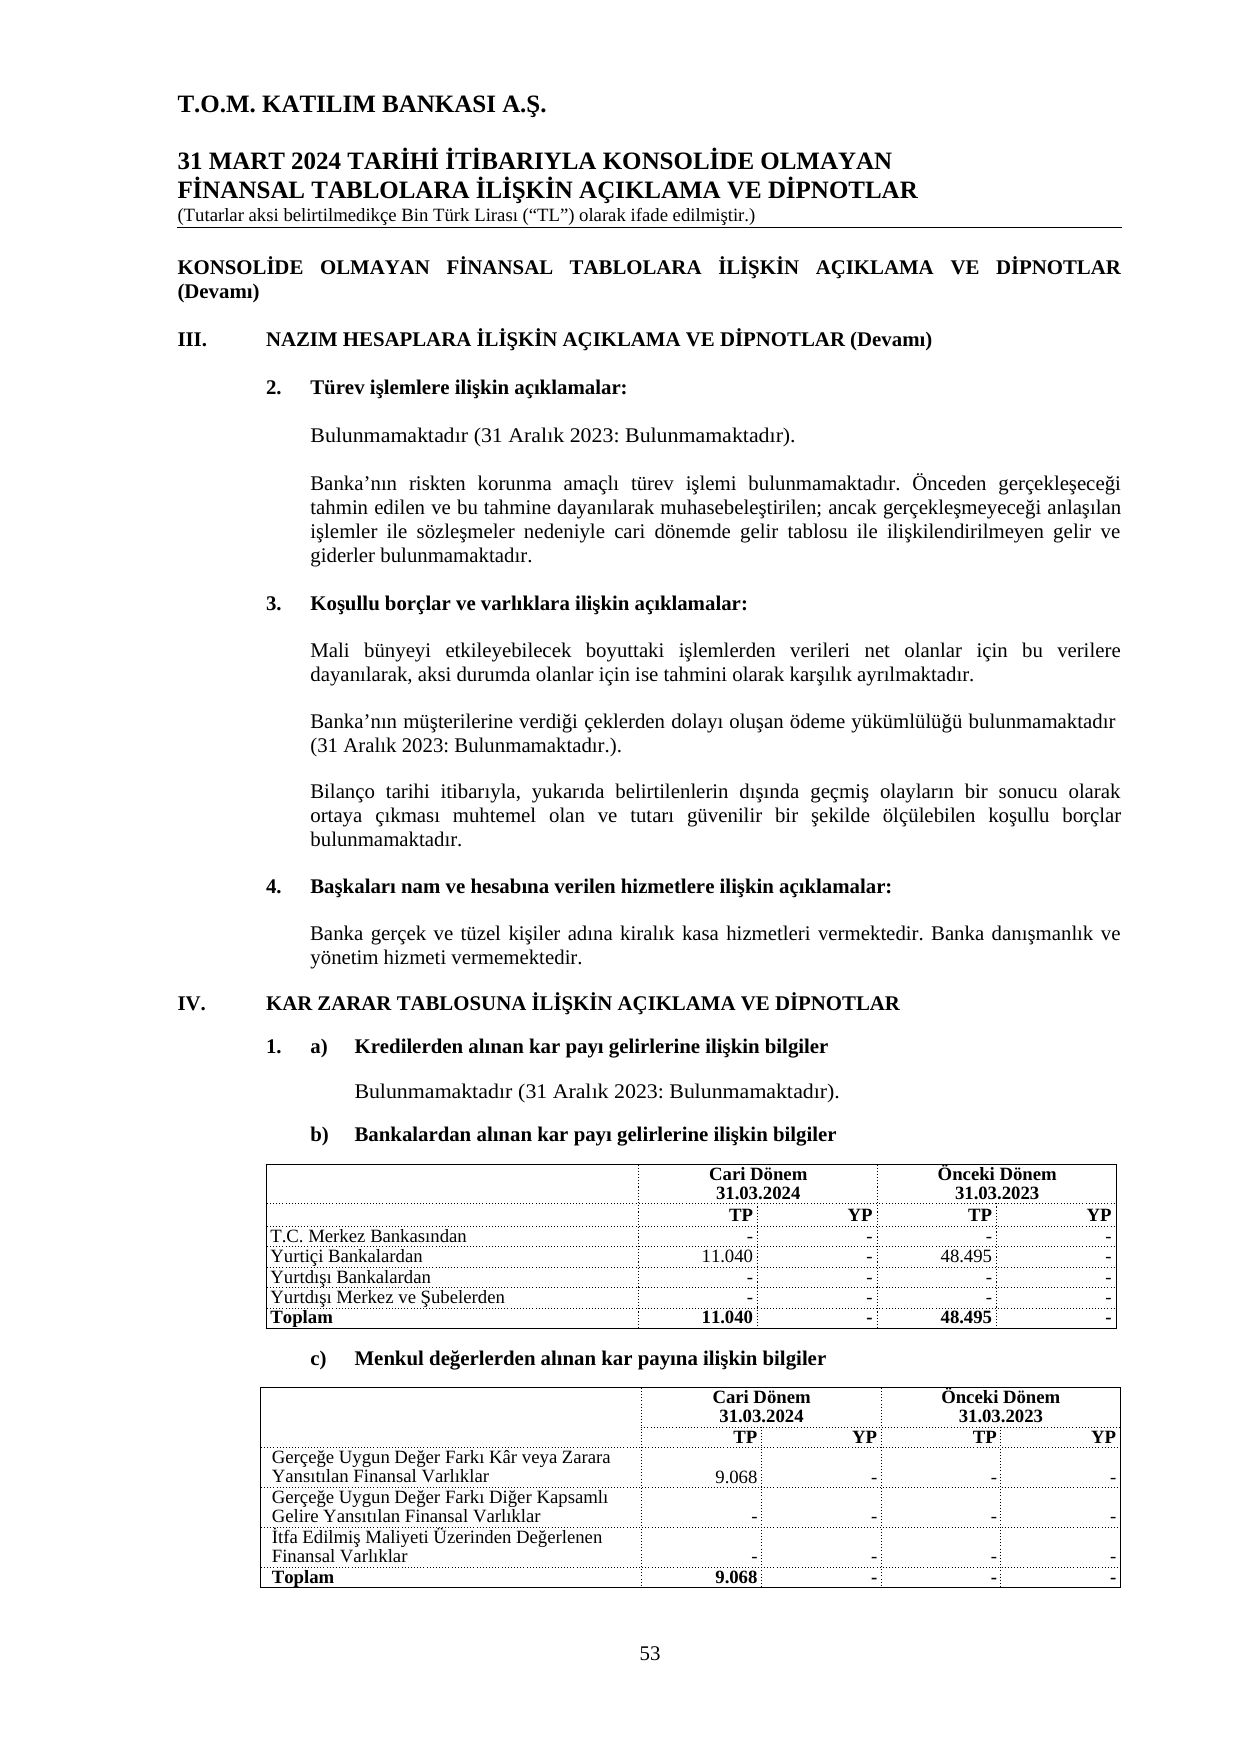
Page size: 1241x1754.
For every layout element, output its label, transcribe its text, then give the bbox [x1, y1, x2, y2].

text III. NAZIM HESAPLARA İLİŞKİN AÇIKLAMA VE DİPNOTLAR (Devamı) [177, 327, 1122, 351]
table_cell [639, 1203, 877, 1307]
text IV. KAR ZARAR TABLOSUNA İLİŞKİN AÇIKLAMA VE DİPNOTLAR [177, 993, 1122, 1014]
text b) Bankalardan alınan kar payı gelirlerine ilişkin bilgiler [310, 1125, 1122, 1146]
text 3. Koşullu borçlar ve varlıklara ilişkin açıklamalar: [266, 592, 1122, 615]
text Bulunmamaktadır (31 Aralık 2023: Bulunmamaktadır). [354, 1079, 1122, 1103]
text 2. Türev işlemlere ilişkin açıklamalar: [266, 375, 1122, 399]
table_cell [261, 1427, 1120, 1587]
text Banka’nın riskten korunma amaçlı türev işlemi bulunmamaktadır. Önceden gerçekleşeceği tahmin edilen ve bu tahmine dayanılarak muhasebeleştirilen; ancak gerçekleşmeyeceği anlaşılan işlemler ile sözleşmeler nedeniyle cari dönemde gelir tablosu ile ilişkilendirilmeyen gelir ve giderler bulunmamaktadır. [310, 471, 1122, 567]
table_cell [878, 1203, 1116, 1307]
text c) Menkul değerlerden alınan kar payına ilişkin bilgiler [310, 1348, 1122, 1370]
text Bilanço tarihi itibarıyla, yukarıda belirtilenlerin dışında geçmiş olayların bir sonucu olarak ortaya çıkması muhtemel olan ve tutarı güvenilir bir şekilde ölçülebilen koşullu borçlar bulunmamaktadır. [310, 780, 1122, 851]
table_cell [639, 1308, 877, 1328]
text Banka gerçek ve tüzel kişiler adına kiralık kasa hizmetleri vermektedir. Banka danışmanlık ve yönetim hizmeti vermemektedir. [310, 922, 1122, 969]
text 1. a) Kredilerden alınan kar payı gelirlerine ilişkin bilgiler [266, 1036, 1122, 1057]
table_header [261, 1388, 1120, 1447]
text Mali bünyeyi etkileyebilecek boyuttaki işlemlerden verileri net olanlar için bu verilere dayanılarak, aksi durumda olanlar için ise tahmini olarak karşılık ayrılmaktadır. [310, 639, 1122, 686]
text 4. Başkaları nam ve hesabına verilen hizmetlere ilişkin açıklamalar: [266, 874, 1122, 898]
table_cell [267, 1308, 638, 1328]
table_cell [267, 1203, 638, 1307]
text KONSOLİDE OLMAYAN FİNANSAL TABLOLARA İLİŞKİN AÇIKLAMA VE DİPNOTLAR (Devamı) [177, 255, 1122, 303]
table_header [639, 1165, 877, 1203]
text Banka’nın müşterilerine verdiği çeklerden dolayı oluşan ödeme yükümlülüğü bulunmamaktadır (31 Aralık 2023: Bulunmamaktadır.). [310, 709, 1122, 757]
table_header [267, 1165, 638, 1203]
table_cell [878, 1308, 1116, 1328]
text Bulunmamaktadır (31 Aralık 2023: Bulunmamaktadır). [310, 423, 1122, 447]
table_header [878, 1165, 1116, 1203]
